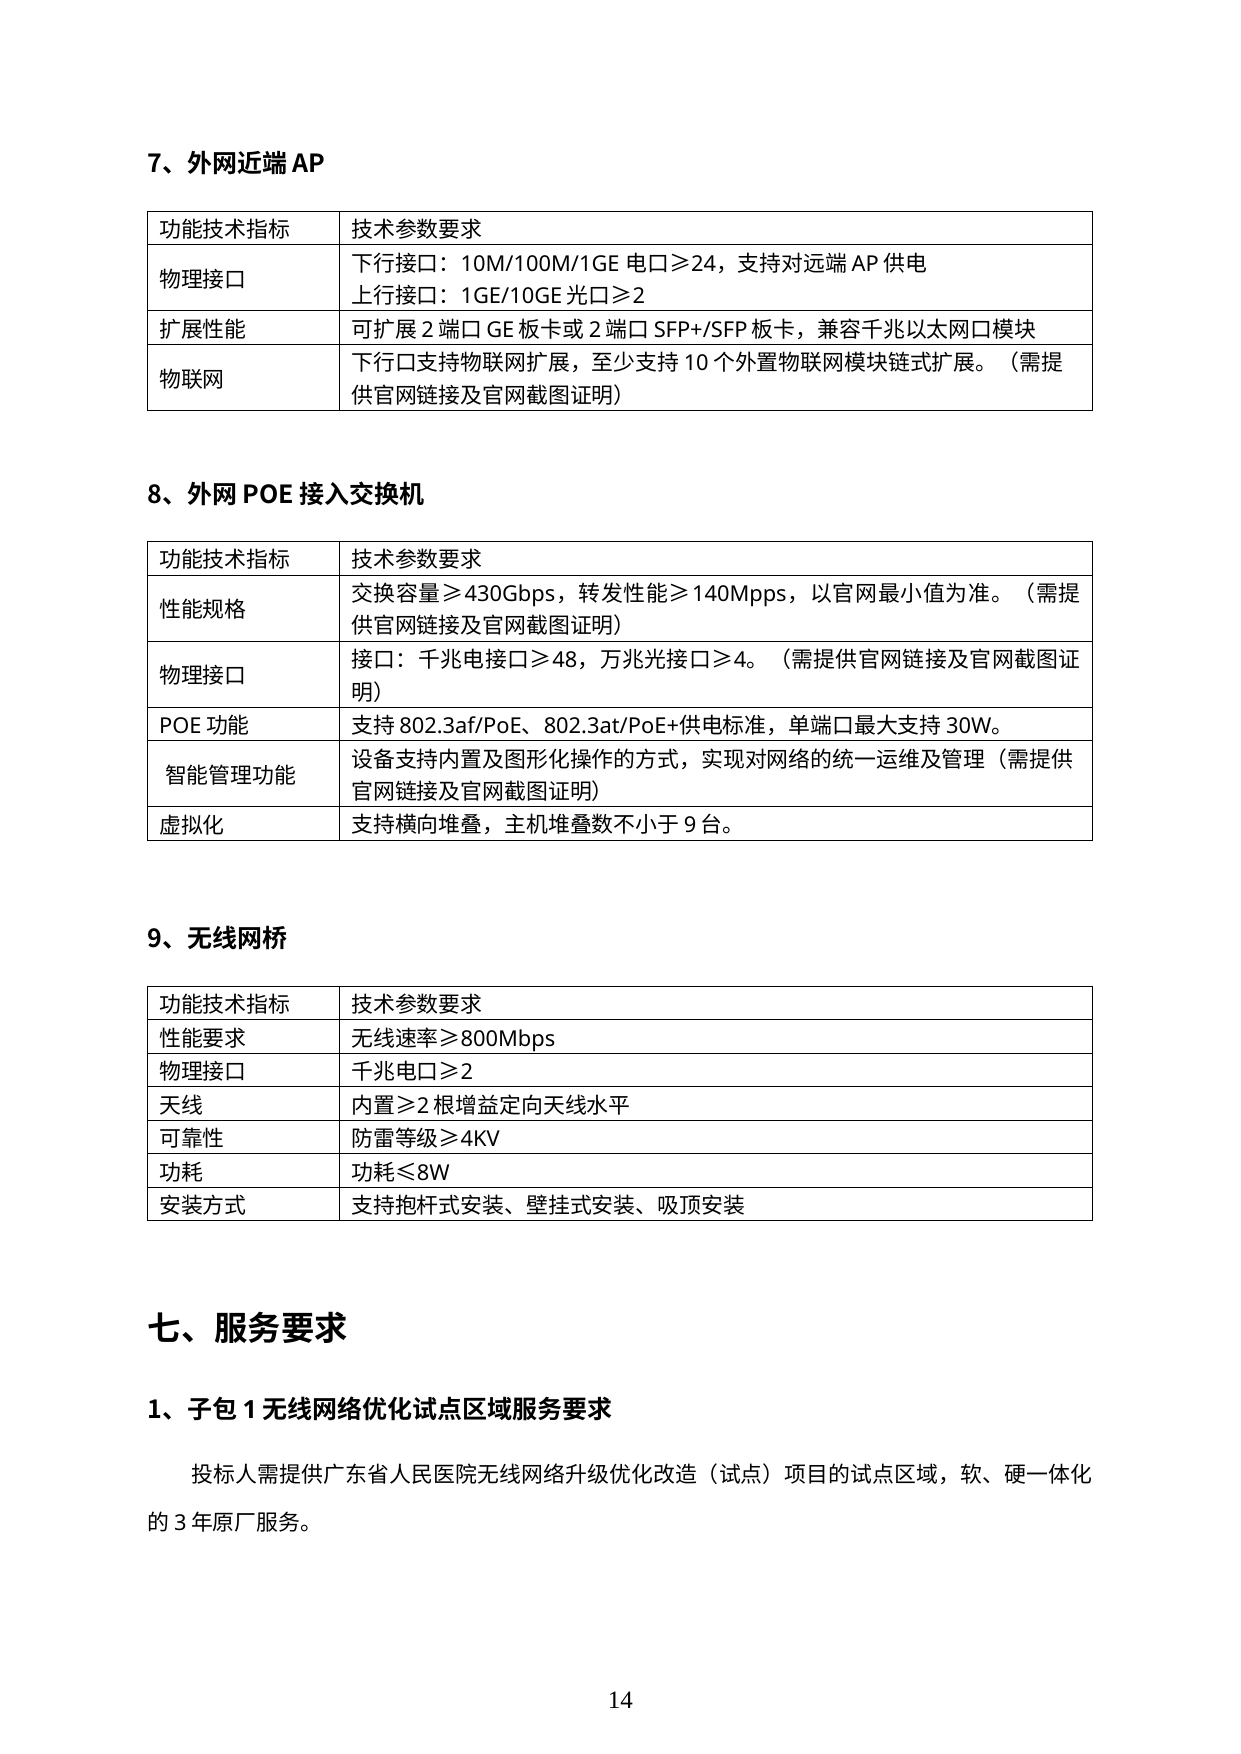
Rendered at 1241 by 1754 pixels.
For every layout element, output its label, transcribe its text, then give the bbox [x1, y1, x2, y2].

table_header 功能技术指标 [148, 212, 339, 244]
table_header 技术参数要求 [340, 987, 1092, 1019]
table_cell 交换容量≥430Gbps，转发性能≥140Mpps，以官网最小值为准。（需提供官网链接及官网截图证明） [340, 576, 1092, 641]
table_cell 性能要求 [148, 1020, 339, 1053]
table_cell 下行接口：10M/100M/1GE 电口≥24，支持对远端AP供电 上行接口：1GE/10GE光口≥2 [340, 245, 1092, 310]
table_cell 性能规格 [148, 576, 339, 641]
table_cell 下行口支持物联网扩展，至少支持10个外置物联网模块链式扩展。（需提供官网链接及官网截图证明） [340, 345, 1092, 410]
table_header 技术参数要求 [340, 542, 1092, 574]
text 8、外网POE接入交换机 [148, 460, 1092, 525]
table_cell 可靠性 [148, 1121, 339, 1153]
table_cell 物理接口 [148, 1054, 339, 1086]
text 投标人需提供广东省人民医院无线网络升级优化改造（试点）项目的试点区域，软、硬一体化的3年原厂服务。 [148, 1456, 1092, 1538]
title 七、服务要求 [148, 1294, 1092, 1359]
table_cell 可扩展2端口GE板卡或2端口SFP+/SFP板卡，兼容千兆以太网口模块 [340, 311, 1092, 344]
table_cell 功耗 [148, 1154, 339, 1187]
table_cell 扩展性能 [148, 311, 339, 344]
table_cell 功耗≤8W [340, 1154, 1092, 1187]
text 1、子包1无线网络优化试点区域服务要求 [148, 1375, 1092, 1440]
table_cell 天线 [148, 1087, 339, 1120]
table_cell 物联网 [148, 345, 339, 410]
table_cell 支持横向堆叠，主机堆叠数不小于9台。 [340, 807, 1092, 840]
table_cell 智能管理功能 [148, 741, 339, 806]
table_cell 无线速率≥800Mbps [340, 1020, 1092, 1053]
table_cell 虚拟化 [148, 807, 339, 840]
table_cell 安装方式 [148, 1188, 339, 1220]
table_cell 千兆电口≥2 [340, 1054, 1092, 1086]
table_cell 物理接口 [148, 245, 339, 310]
table_header 功能技术指标 [148, 542, 339, 574]
table_cell 防雷等级≥4KV [340, 1121, 1092, 1153]
text 7、外网近端AP [148, 129, 1092, 194]
table_header 功能技术指标 [148, 987, 339, 1019]
table_cell 内置≥2根增益定向天线水平 [340, 1087, 1092, 1120]
table_cell 支持抱杆式安装、壁挂式安装、吸顶安装 [340, 1188, 1092, 1220]
table_cell 支持802.3af/PoE、802.3at/PoE+供电标准，单端口最大支持30W。 [340, 708, 1092, 740]
table_cell 物理接口 [148, 642, 339, 707]
text 9、无线网桥 [148, 904, 1092, 969]
table_cell 设备支持内置及图形化操作的方式，实现对网络的统一运维及管理（需提供官网链接及官网截图证明） [340, 741, 1092, 806]
table_header 技术参数要求 [340, 212, 1092, 244]
table_cell 接口：千兆电接口≥48，万兆光接口≥4。（需提供官网链接及官网截图证明） [340, 642, 1092, 707]
table_cell POE功能 [148, 708, 339, 740]
